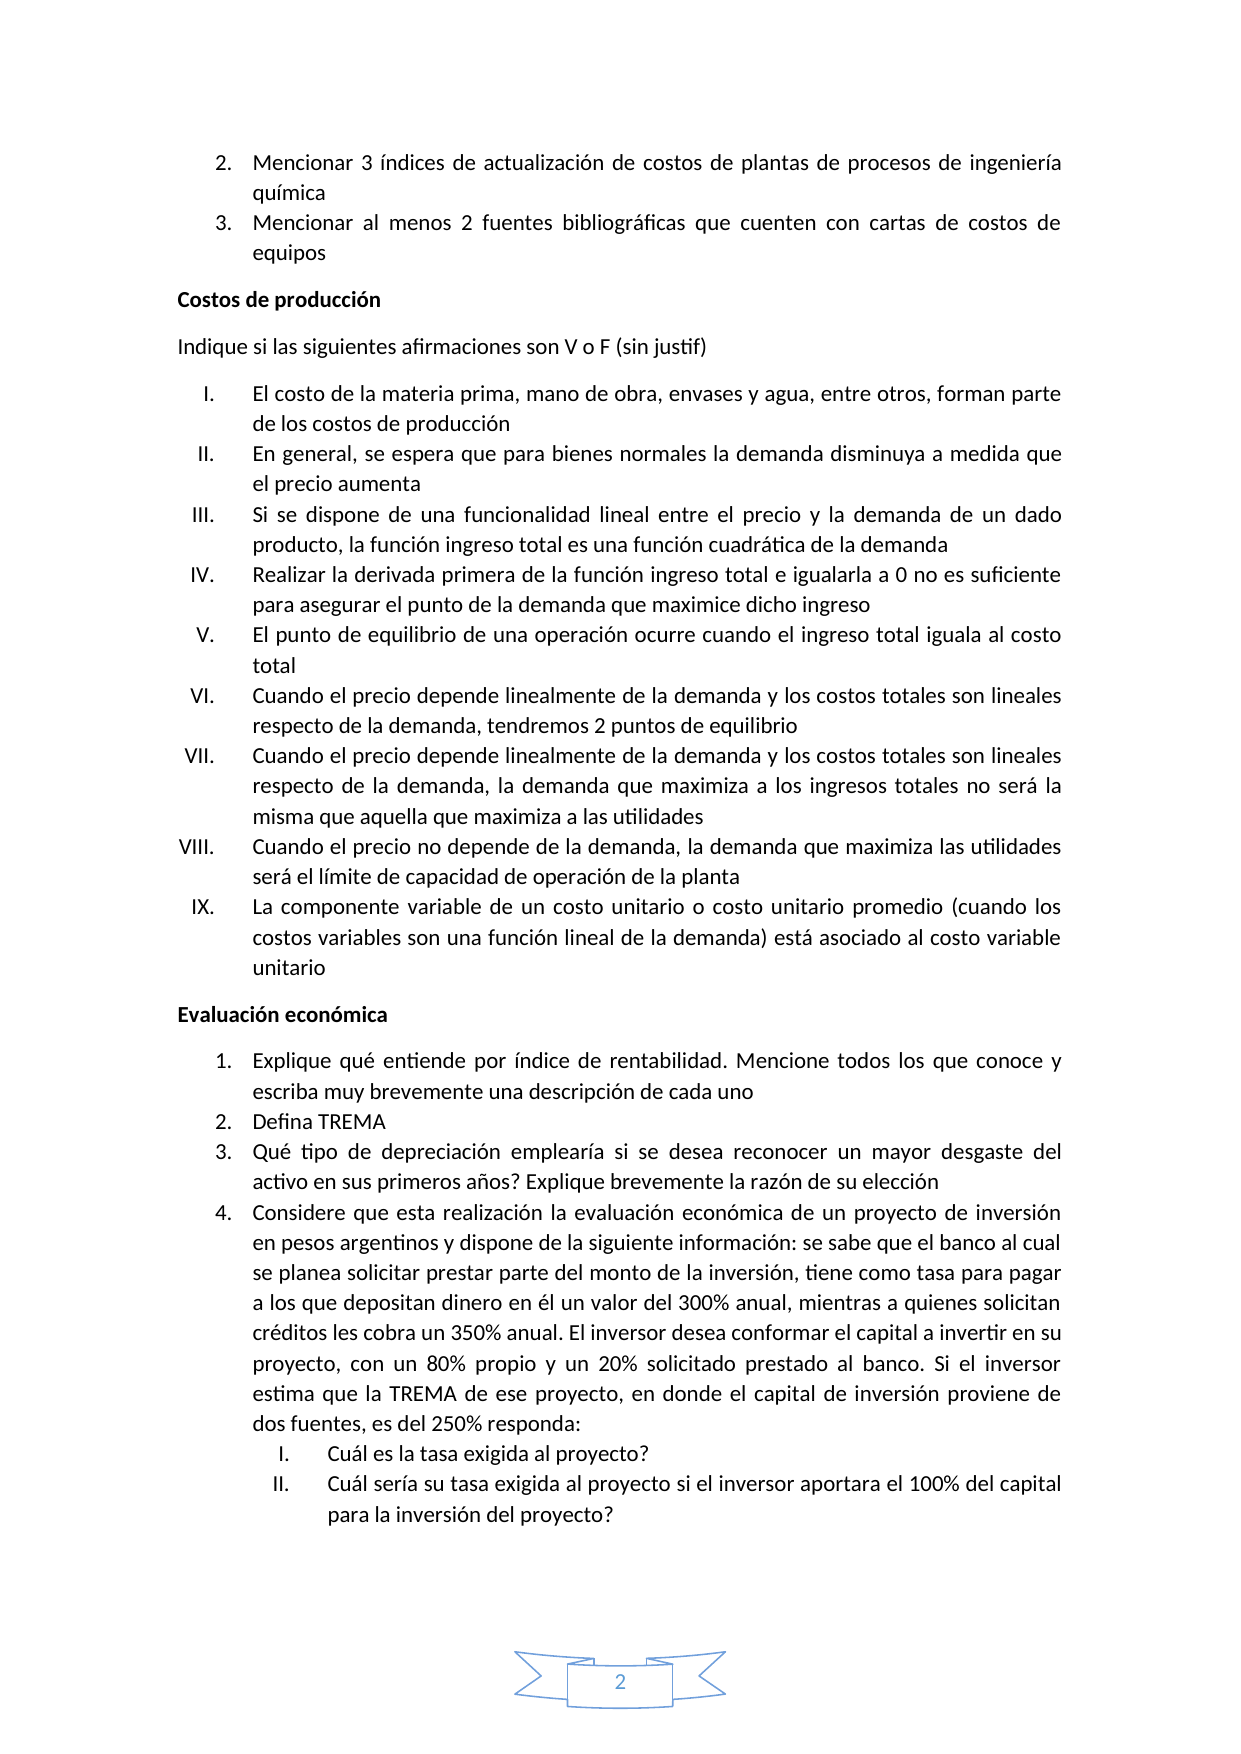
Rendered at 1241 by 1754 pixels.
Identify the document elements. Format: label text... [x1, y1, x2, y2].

list Si se dispone de una funcionalidad lineal entre el precio y la demanda de un dado producto, la función ingreso total es una función cuadrática de la demanda [215, 500, 1063, 558]
list Cuál sería su tasa exigida al proyecto si el inversor aportara el 100% del capital para la inversión del proyecto? [290, 1469, 1063, 1528]
list Mencionar al menos 2 fuentes bibliográficas que cuenten con cartas de costos de equipos [215, 208, 1063, 266]
text Indique si las siguientes afirmaciones son V o F (sin justif) [177, 332, 1063, 360]
list Cuando el precio depende linealmente de la demanda y los costos totales son lineales respecto de la demanda, tendremos 2 puntos de equilibrio [215, 681, 1063, 739]
list La componente variable de un costo unitario o costo unitario promedio (cuando los costos variables son una función lineal de la demanda) está asociado al costo variable unitario [215, 892, 1063, 981]
list El punto de equilibrio de una operación ocurre cuando el ingreso total iguala al costo total [215, 621, 1063, 679]
list Explique qué entiende por índice de rentabilidad. Mencione todos los que conoce y escriba muy brevemente una descripción de cada uno [215, 1047, 1063, 1105]
text Costos de producción [177, 285, 1063, 313]
list Cuál es la tasa exigida al proyecto? [290, 1439, 1063, 1467]
list Cuando el precio no depende de la demanda, la demanda que maximiza las utilidades será el límite de capacidad de operación de la planta [215, 832, 1063, 890]
text Evaluación económica [177, 1000, 1063, 1028]
list Realizar la derivada primera de la función ingreso total e igualarla a 0 no es suficiente para asegurar el punto de la demanda que maximice dicho ingreso [215, 560, 1063, 618]
list Cuando el precio depende linealmente de la demanda y los costos totales son lineales respecto de la demanda, la demanda que maximiza a los ingresos totales no será la misma que aquella que maximiza a las utilidades [215, 741, 1063, 830]
list Mencionar 3 índices de actualización de costos de plantas de procesos de ingeniería química [215, 148, 1063, 206]
list Qué tipo de depreciación emplearía si se desea reconocer un mayor desgaste del activo en sus primeros años? Explique brevemente la razón de su elección [215, 1137, 1063, 1195]
list Considere que esta realización la evaluación económica de un proyecto de inversión en pesos argentinos y dispone de la siguiente información: se sabe que el banco al cual se planea solicitar prestar parte del monto de la inversión, tiene como tasa para pagar a los que depositan dinero en él un valor del 300% anual, mientras a quienes solicitan créditos les cobra un 350% anual. El inversor desea conformar el capital a invertir en su proyecto, con un 80% propio y un 20% solicitado prestado al banco. Si el inversor estima que la TREMA de ese proyecto, en donde el capital de inversión proviene de dos fuentes, es del 250% responda: [215, 1198, 1063, 1437]
list El costo de la materia prima, mano de obra, envases y agua, entre otros, forman parte de los costos de producción [215, 379, 1063, 437]
list En general, se espera que para bienes normales la demanda disminuya a medida que el precio aumenta [215, 439, 1063, 497]
list Defina TREMA [215, 1107, 1063, 1135]
